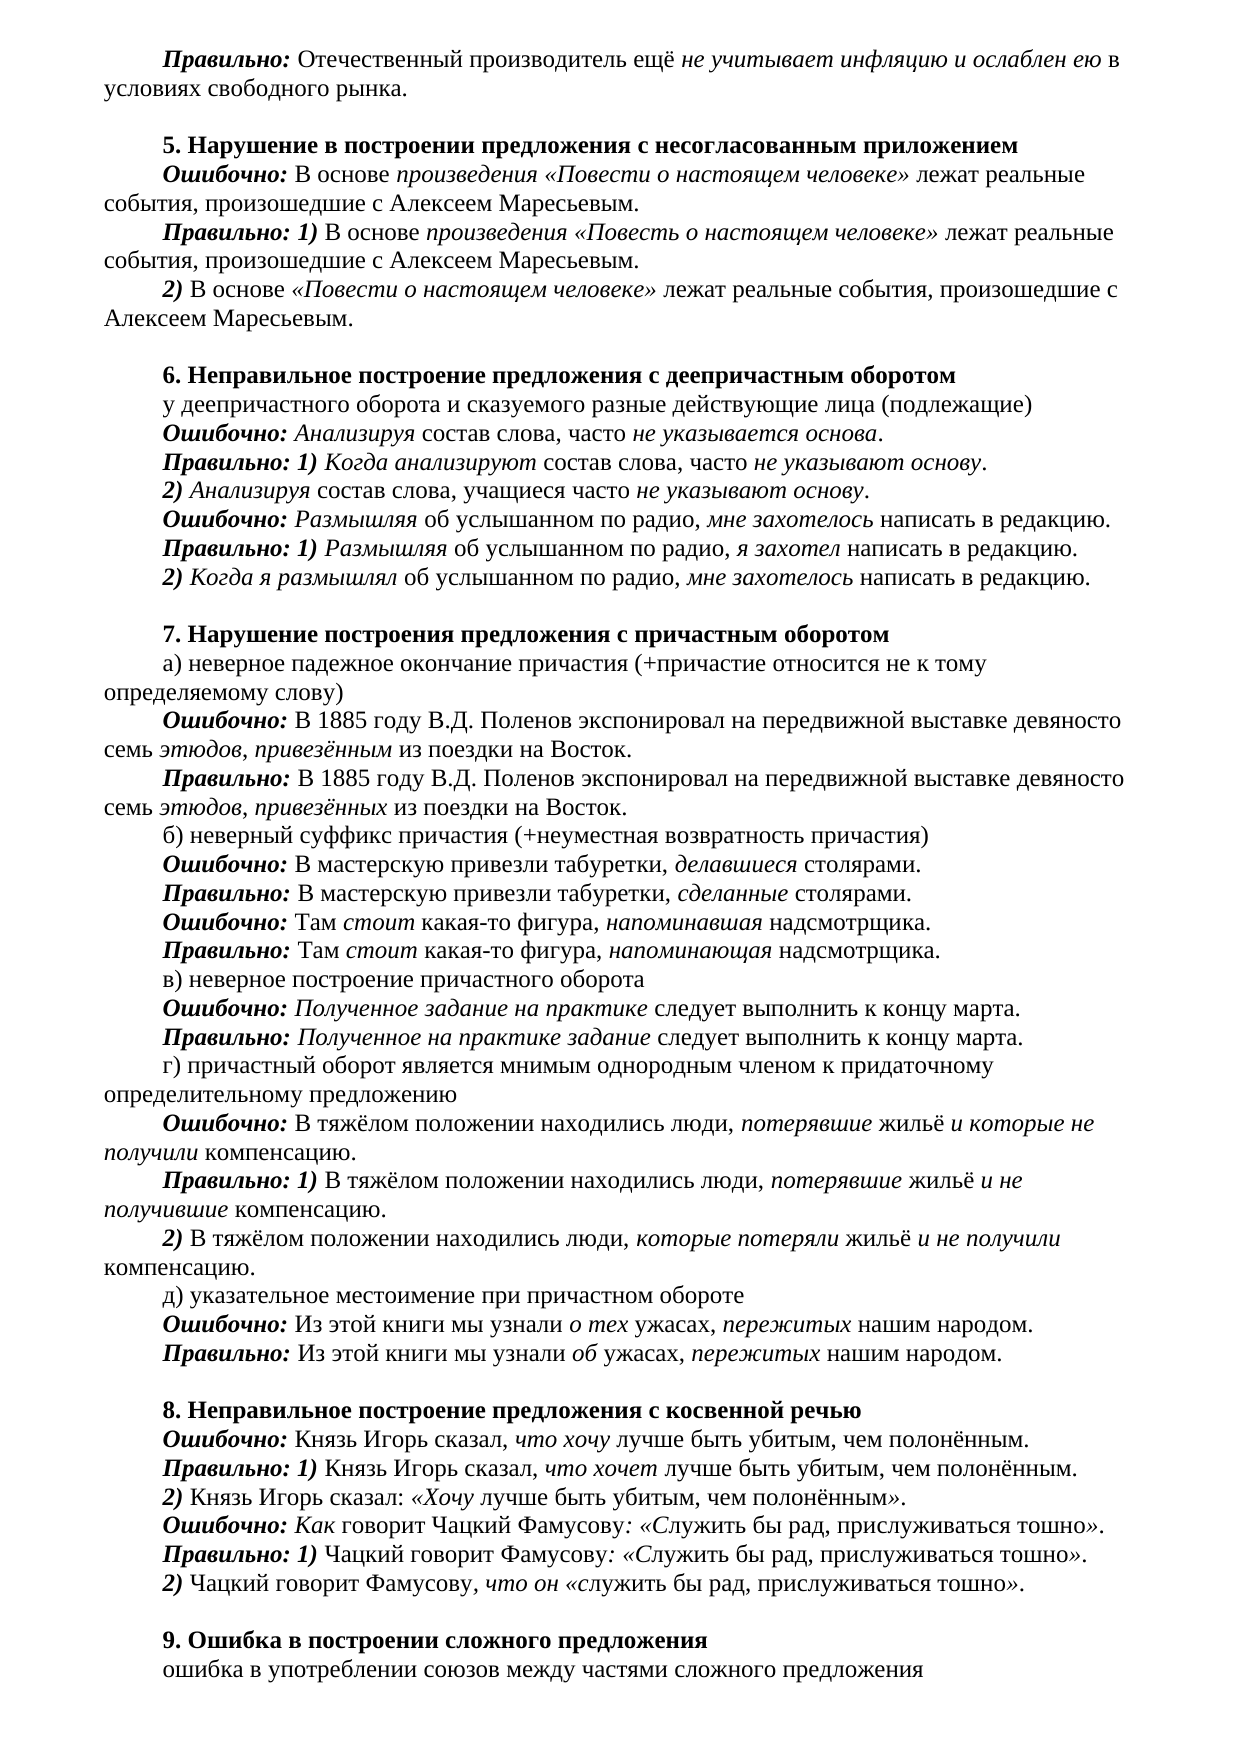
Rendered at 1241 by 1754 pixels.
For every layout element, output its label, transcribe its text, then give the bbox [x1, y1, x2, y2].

text Ошибочно: В основе произведения «Повести о настоящем человеке» лежат реальные события, произошедшие с Алексеем Маресьевым. [103, 159, 1152, 217]
text Правильно: В мастерскую привезли табуретки, сделанные столярами. [103, 878, 1152, 907]
text Правильно: 1) Размышляя об услышанном по радио, я захотел написать в редакцию. [103, 533, 1152, 562]
text Ошибочно: Князь Игорь сказал, что хочу лучше быть убитым, чем полонённым. [103, 1424, 1152, 1453]
text Ошибочно: Там стоит какая-то фигура, напоминавшая надсмотрщика. [103, 907, 1152, 936]
text Правильно: 1) В основе произведения «Повесть о настоящем человеке» лежат реальные события, произошедшие с Алексеем Маресьевым. [103, 217, 1152, 274]
text 9. Ошибка в построении сложного предложения [103, 1625, 1152, 1654]
text Правильно: Там стоит какая-то фигура, напоминающая надсмотрщика. [103, 936, 1152, 964]
text Ошибочно: Анализируя состав слова, часто не указывается основа. [103, 418, 1152, 447]
text Правильно: Отечественный производитель ещё не учитывает инфляцию и ослаблен ею в условиях свободного рынка. [103, 44, 1152, 102]
text 6. Неправильное построение предложения с деепричастным оборотом [103, 361, 1152, 389]
text у деепричастного оборота и сказуемого разные действующие лица (подлежащие) [103, 389, 1152, 418]
text 5. Нарушение в построении предложения с несогласованным приложением [103, 131, 1152, 159]
text Правильно: 1) В тяжёлом положении находились люди, потерявшие жильё и не получившие компенсацию. [103, 1166, 1152, 1223]
text Правильно: 1) Князь Игорь сказал, что хочет лучше быть убитым, чем полонённым. [103, 1453, 1152, 1482]
text 8. Неправильное построение предложения с косвенной речью [103, 1396, 1152, 1424]
text Ошибочно: В мастерскую привезли табуретки, делавшиеся столярами. [103, 849, 1152, 878]
text д) указательное местоимение при причастном обороте [103, 1281, 1152, 1309]
text 2) В тяжёлом положении находились люди, которые потеряли жильё и не получили компенсацию. [103, 1223, 1152, 1281]
text Правильно: Из этой книги мы узнали об ужасах, пережитых нашим народом. [103, 1338, 1152, 1367]
text 2) Анализируя состав слова, учащиеся часто не указывают основу. [103, 476, 1152, 504]
text Правильно: Полученное на практике задание следует выполнить к концу марта. [103, 1022, 1152, 1051]
text Ошибочно: В тяжёлом положении находились люди, потерявшие жильё и которые не получили компенсацию. [103, 1108, 1152, 1166]
text Правильно: 1) Когда анализируют состав слова, часто не указывают основу. [103, 447, 1152, 476]
text б) неверный суффикс причастия (+неуместная возвратность причастия) [103, 821, 1152, 849]
text Ошибочно: В 1885 году В.Д. Поленов экспонировал на передвижной выставке девяносто семь этюдов, привезённым из поездки на Восток. [103, 706, 1152, 763]
text 2) В основе «Повести о настоящем человеке» лежат реальные события, произошедшие с Алексеем Маресьевым. [103, 274, 1152, 332]
text Правильно: В 1885 году В.Д. Поленов экспонировал на передвижной выставке девяносто семь этюдов, привезённых из поездки на Восток. [103, 763, 1152, 821]
text в) неверное построение причастного оборота [103, 964, 1152, 993]
text 2) Когда я размышлял об услышанном по радио, мне захотелось написать в редакцию. [103, 562, 1152, 591]
text Правильно: 1) Чацкий говорит Фамусову: «Служить бы рад, прислуживаться тошно». [103, 1539, 1152, 1568]
text г) причастный оборот является мнимым однородным членом к придаточному определительному предложению [103, 1051, 1152, 1108]
text 2) Князь Игорь сказал: «Хочу лучше быть убитым, чем полонённым». [103, 1482, 1152, 1511]
text 7. Нарушение построения предложения с причастным оборотом [103, 619, 1152, 648]
text а) неверное падежное окончание причастия (+причастие относится не к тому определяемому слову) [103, 648, 1152, 706]
text Ошибочно: Как говорит Чацкий Фамусову: «Служить бы рад, прислуживаться тошно». [103, 1511, 1152, 1539]
text Ошибочно: Размышляя об услышанном по радио, мне захотелось написать в редакцию. [103, 504, 1152, 533]
text Ошибочно: Из этой книги мы узнали о тех ужасах, пережитых нашим народом. [103, 1309, 1152, 1338]
text ошибка в употреблении союзов между частями сложного предложения [103, 1654, 1152, 1682]
text Ошибочно: Полученное задание на практике следует выполнить к концу марта. [103, 993, 1152, 1022]
text 2) Чацкий говорит Фамусову, что он «служить бы рад, прислуживаться тошно». [103, 1568, 1152, 1597]
